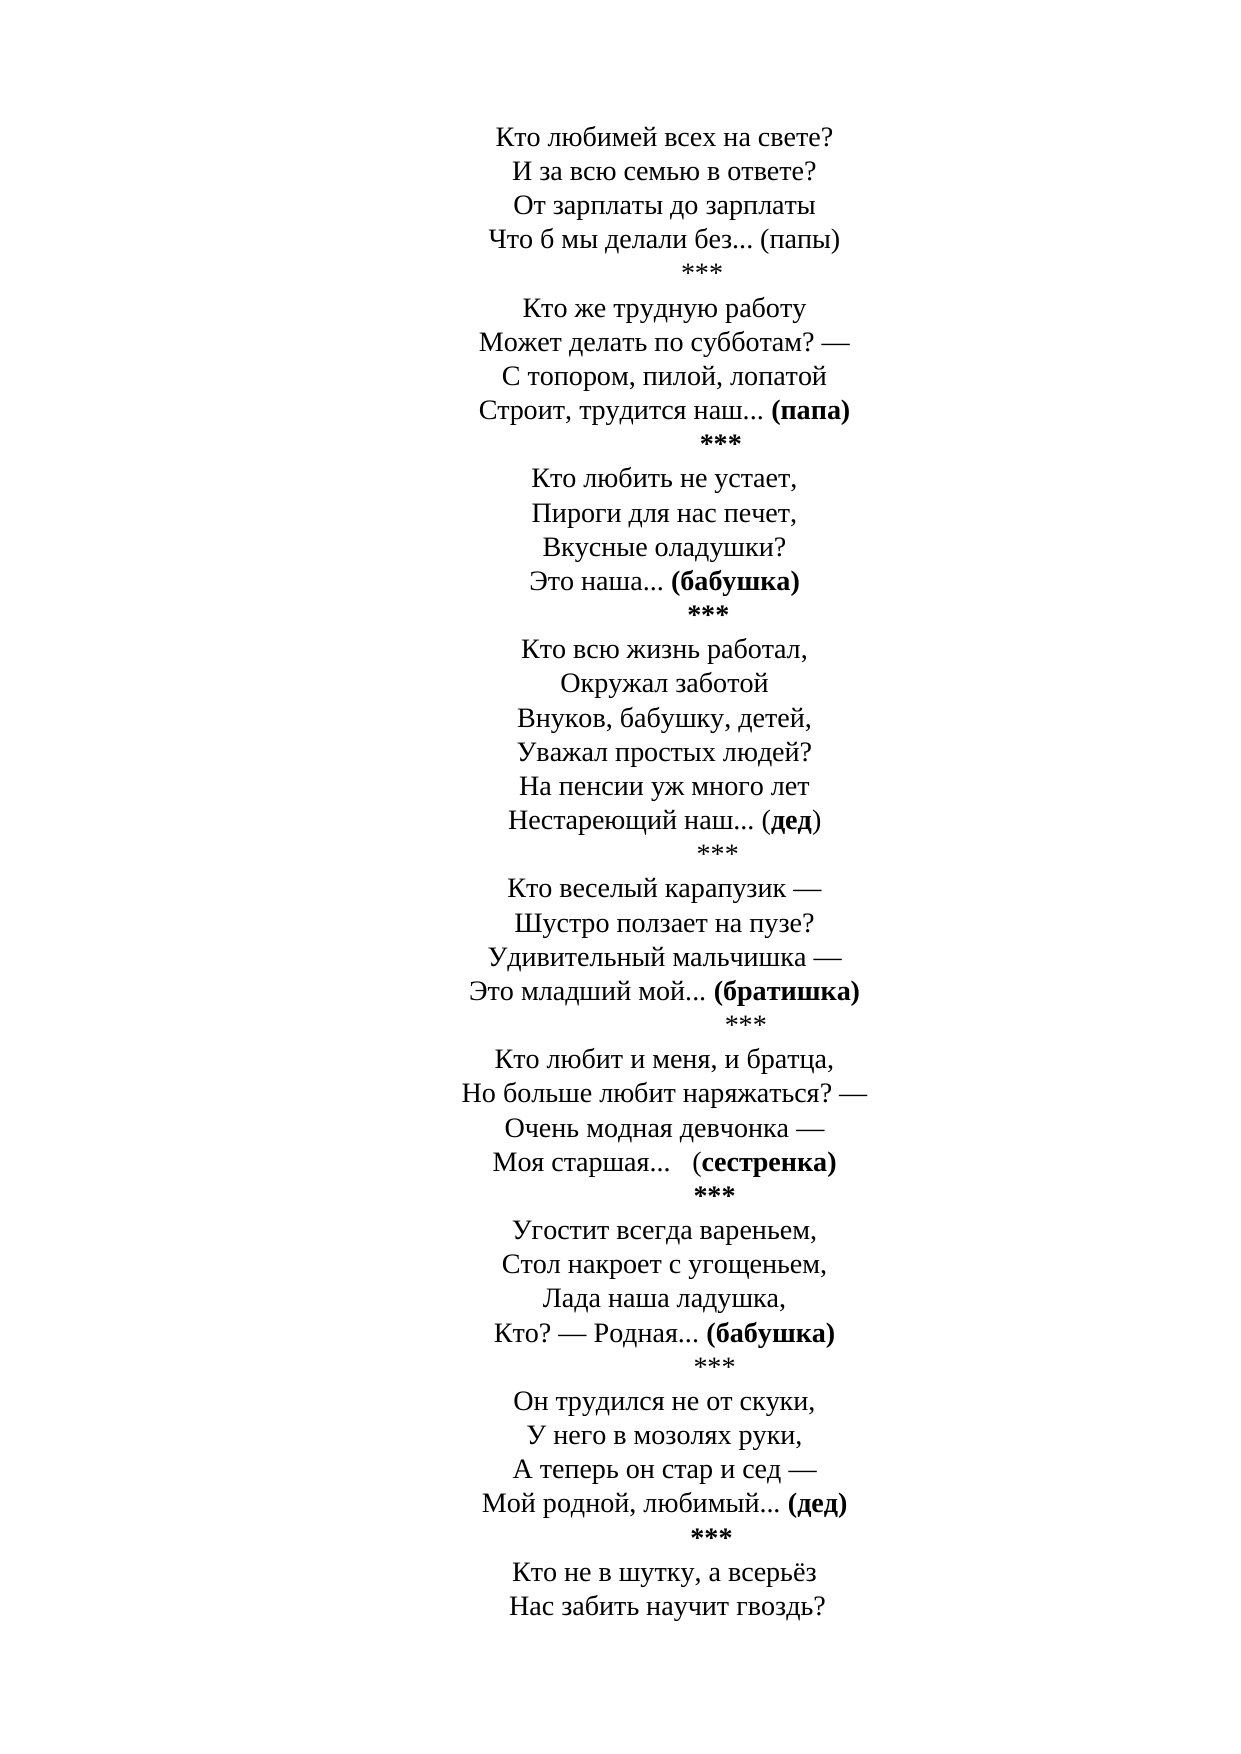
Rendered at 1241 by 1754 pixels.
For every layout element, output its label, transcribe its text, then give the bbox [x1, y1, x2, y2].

text С топором, пилой, лопатой [177, 357, 1152, 391]
text Мой родной, любимый... (дед) [177, 1485, 1152, 1519]
text Кто веселый карапузик — [177, 870, 1152, 904]
text Кто не в шутку, а всерьёз [177, 1553, 1152, 1587]
text Это наша... (бабушка) [177, 562, 1152, 596]
text Это младший мой... (братишка) [177, 972, 1152, 1006]
text Окружал заботой [177, 665, 1152, 699]
text Лада наша ладушка, [177, 1280, 1152, 1314]
text Кто? — Родная... (бабушка) [177, 1314, 1152, 1348]
text Моя старшая... (сестренка) [177, 1143, 1152, 1177]
text Кто всю жизнь работал, [177, 631, 1152, 665]
text Строит, трудится наш... (папа) [177, 391, 1152, 426]
text Очень модная девчонка — [177, 1109, 1152, 1143]
text Но больше любит наряжаться? — [177, 1075, 1152, 1109]
text Угостит всегда вареньем, [177, 1211, 1152, 1246]
text А теперь он стар и сед — [177, 1451, 1152, 1485]
text Кто любимей всех на свете? [177, 118, 1152, 152]
text Шустро ползает на пузе? [177, 904, 1152, 938]
text *** [177, 1519, 1152, 1553]
text И за всю семью в ответе? [177, 152, 1152, 186]
text Пироги для нас печет, [177, 494, 1152, 528]
text Удивительный мальчишка — [177, 938, 1152, 972]
text Стол накроет с угощеньем, [177, 1246, 1152, 1280]
text *** [177, 1348, 1152, 1382]
text *** [177, 1006, 1152, 1041]
text Кто любить не устает, [177, 460, 1152, 494]
text Кто любит и меня, и братца, [177, 1041, 1152, 1075]
text Нас забить научит гвоздь? [177, 1587, 1152, 1621]
text *** [177, 596, 1152, 631]
text Он трудился не от скуки, [177, 1382, 1152, 1416]
text Уважал простых людей? [177, 733, 1152, 767]
text *** [177, 1177, 1152, 1211]
text Кто же трудную работу [177, 289, 1152, 323]
text От зарплаты до зарплаты [177, 186, 1152, 221]
text *** [177, 836, 1152, 870]
text Что б мы делали без... (папы) [177, 221, 1152, 255]
text На пенсии уж много лет [177, 767, 1152, 801]
text Может делать по субботам? — [177, 323, 1152, 357]
text У него в мозолях руки, [177, 1416, 1152, 1451]
text Вкусные оладушки? [177, 528, 1152, 562]
text *** [177, 255, 1152, 289]
text Нестареющий наш... (дед) [177, 801, 1152, 836]
text Внуков, бабушку, детей, [177, 699, 1152, 733]
text *** [177, 426, 1152, 460]
